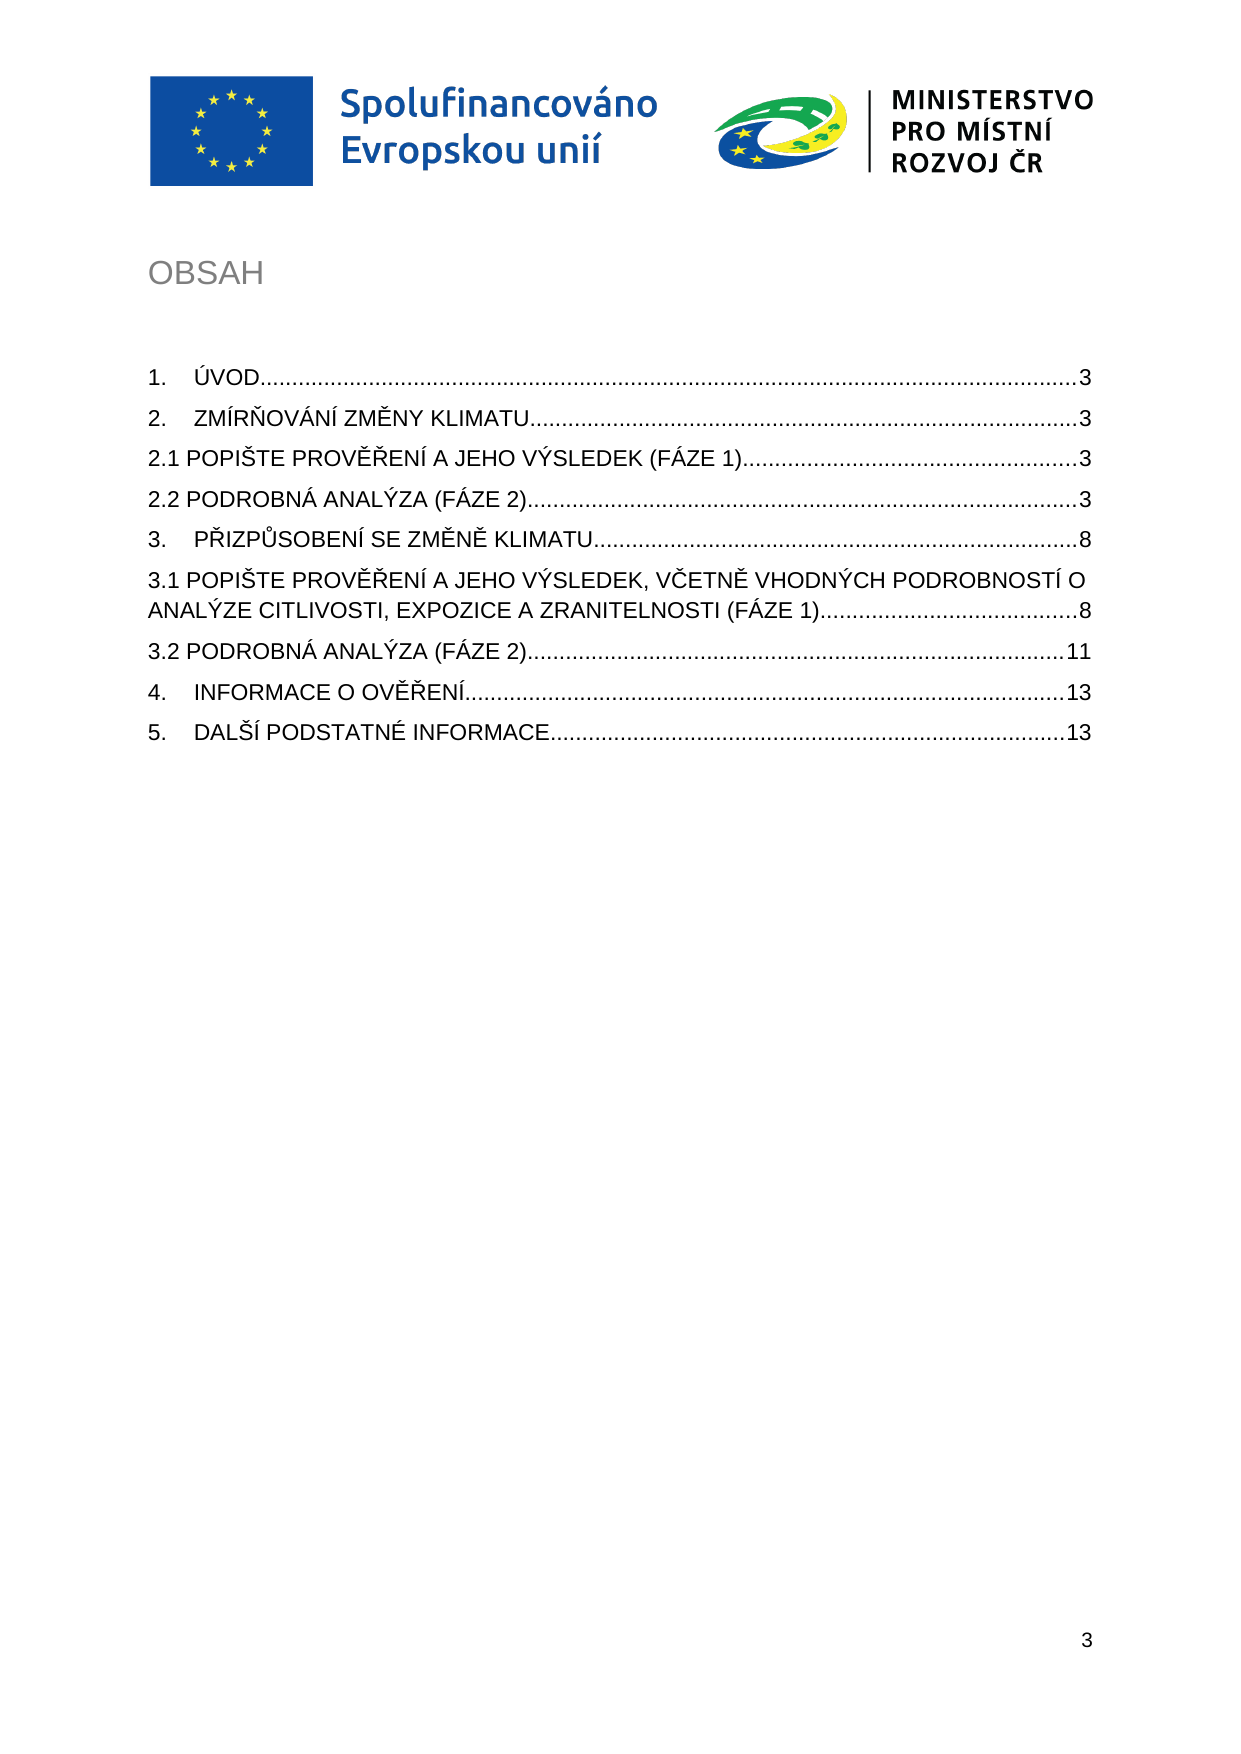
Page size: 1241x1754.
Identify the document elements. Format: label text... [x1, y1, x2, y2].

picture [147, 73, 1093, 189]
text Obsah [148, 253, 1093, 292]
